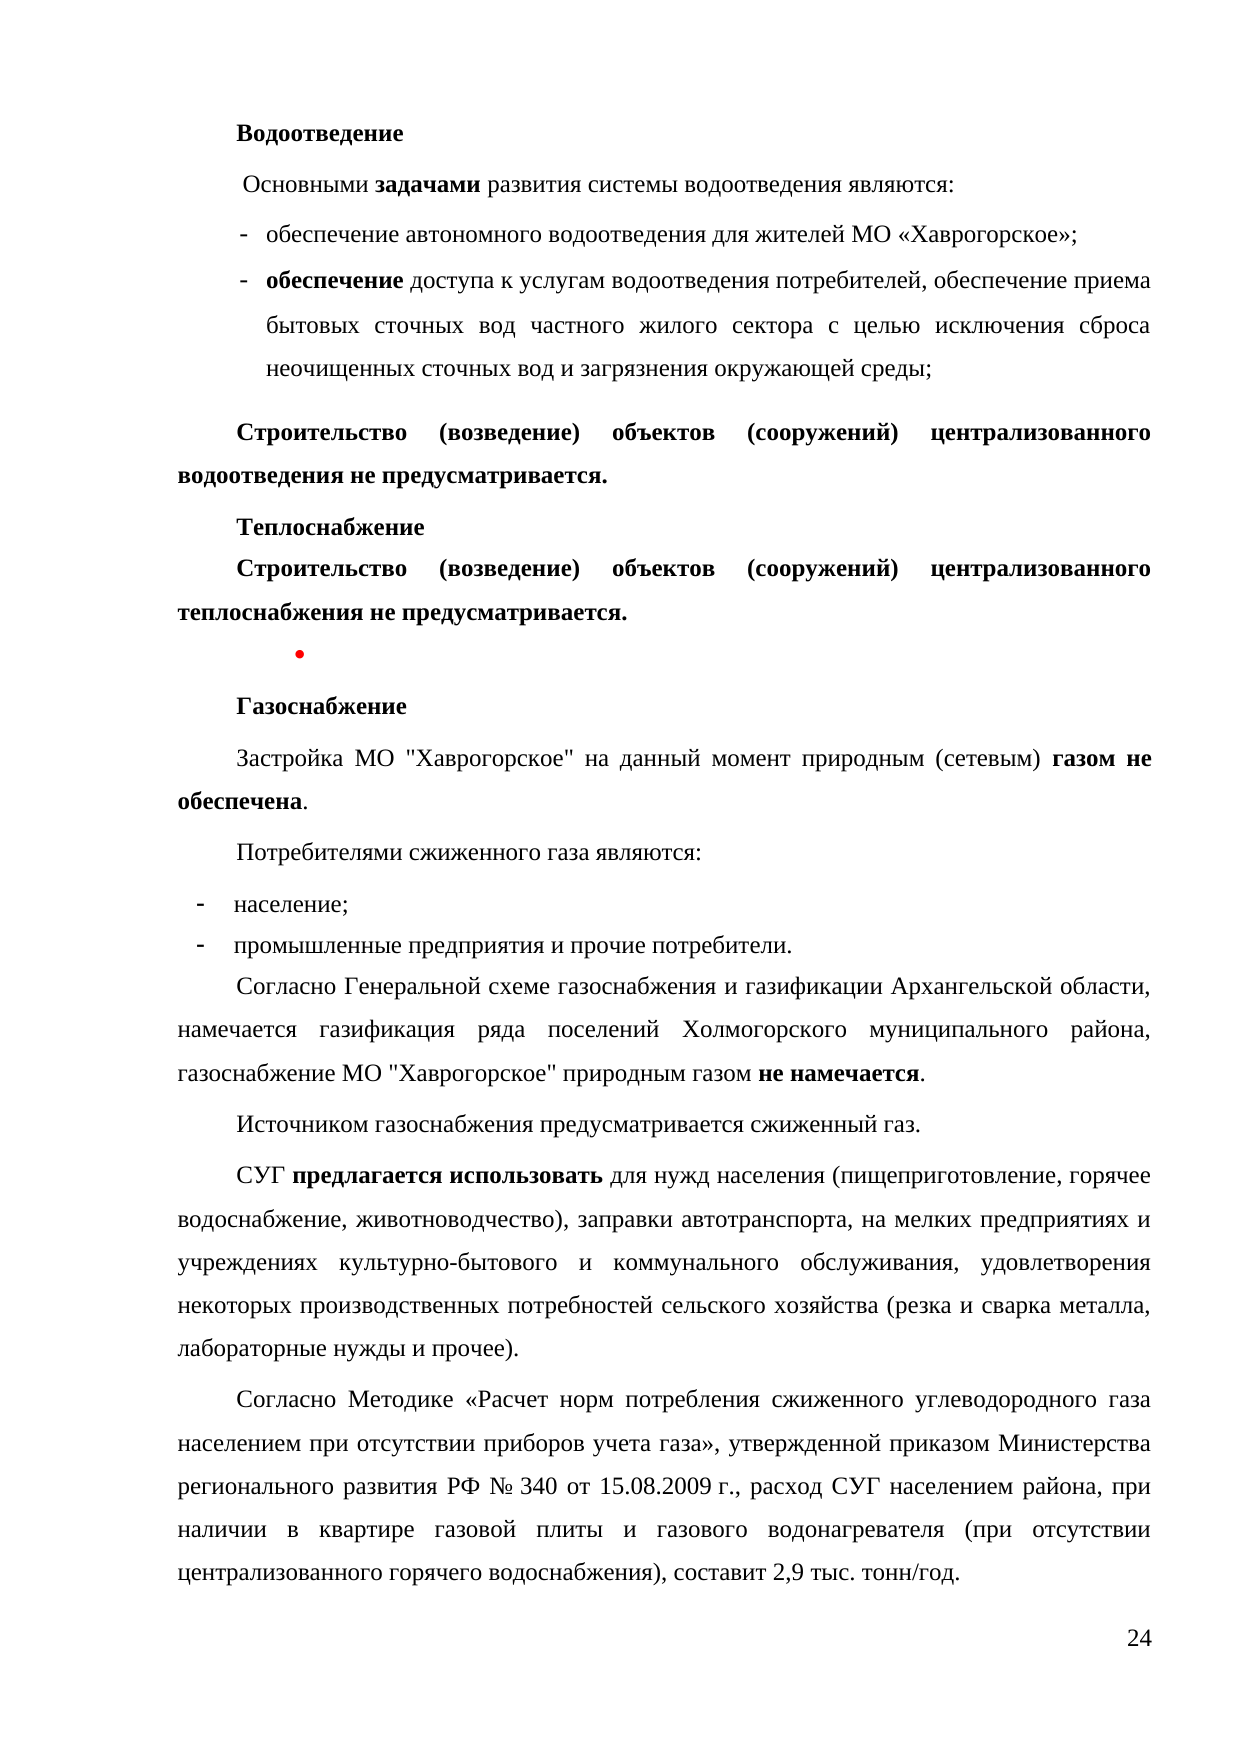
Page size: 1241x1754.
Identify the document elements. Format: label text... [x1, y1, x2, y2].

text Согласно Методике «Расчет норм потребления сжиженного углеводородного газа населением при отсутствии приборов учета газа», утвержденной приказом Министерства регионального развития РФ № 340 от 15.08.2009 г., расход СУГ населением района, при наличии в квартире газовой плиты и газового водонагревателя (при отсутствии централизованного горячего водоснабжения), составит 2,9 тыс. тонн/год. [177, 1384, 1152, 1586]
text Застройка МО "Хаврогорское" на данный момент природным (сетевым) газом не обеспечена. [177, 743, 1152, 814]
list обеспечение автономного водоотведения для жителей МО «Хаврогорское»; [236, 219, 1152, 250]
list обеспечение доступа к услугам водоотведения потребителей, обеспечение приема бытовых сточных вод частного жилого сектора с целью исключения сброса неочищенных сточных вод и загрязнения окружающей среды; [236, 265, 1152, 382]
list промышленные предприятия и прочие потребители. [196, 930, 1152, 959]
text Согласно Генеральной схеме газоснабжения и газификации Архангельской области, намечается газификация ряда поселений Холмогорского муниципального района, газоснабжение МО "Хаврогорское" природным газом не намечается. [177, 971, 1152, 1086]
text Строительство (возведение) объектов (сооружений) централизованного теплоснабжения не предусматривается. [177, 553, 1152, 625]
list население; [196, 889, 1152, 917]
text Водоотведение [177, 118, 1152, 147]
text СУГ предлагается использовать для нужд населения (пищеприготовление, горячее водоснабжение, животноводчество), заправки автотранспорта, на мелких предприятиях и учреждениях культурно-бытового и коммунального обслуживания, удовлетворения некоторых производственных потребностей сельского хозяйства (резка и сварка металла, лабораторные нужды и прочее). [177, 1161, 1152, 1362]
text Газоснабжение [177, 691, 1152, 720]
text Источником газоснабжения предусматривается сжиженный газ. [177, 1109, 1152, 1138]
text Основными задачами развития системы водоотведения являются: [177, 169, 1152, 198]
text Потребителями сжиженного газа являются: [177, 837, 1152, 866]
text Строительство (возведение) объектов (сооружений) централизованного водоотведения не предусматривается. [177, 417, 1152, 489]
text Теплоснабжение [177, 512, 1152, 541]
